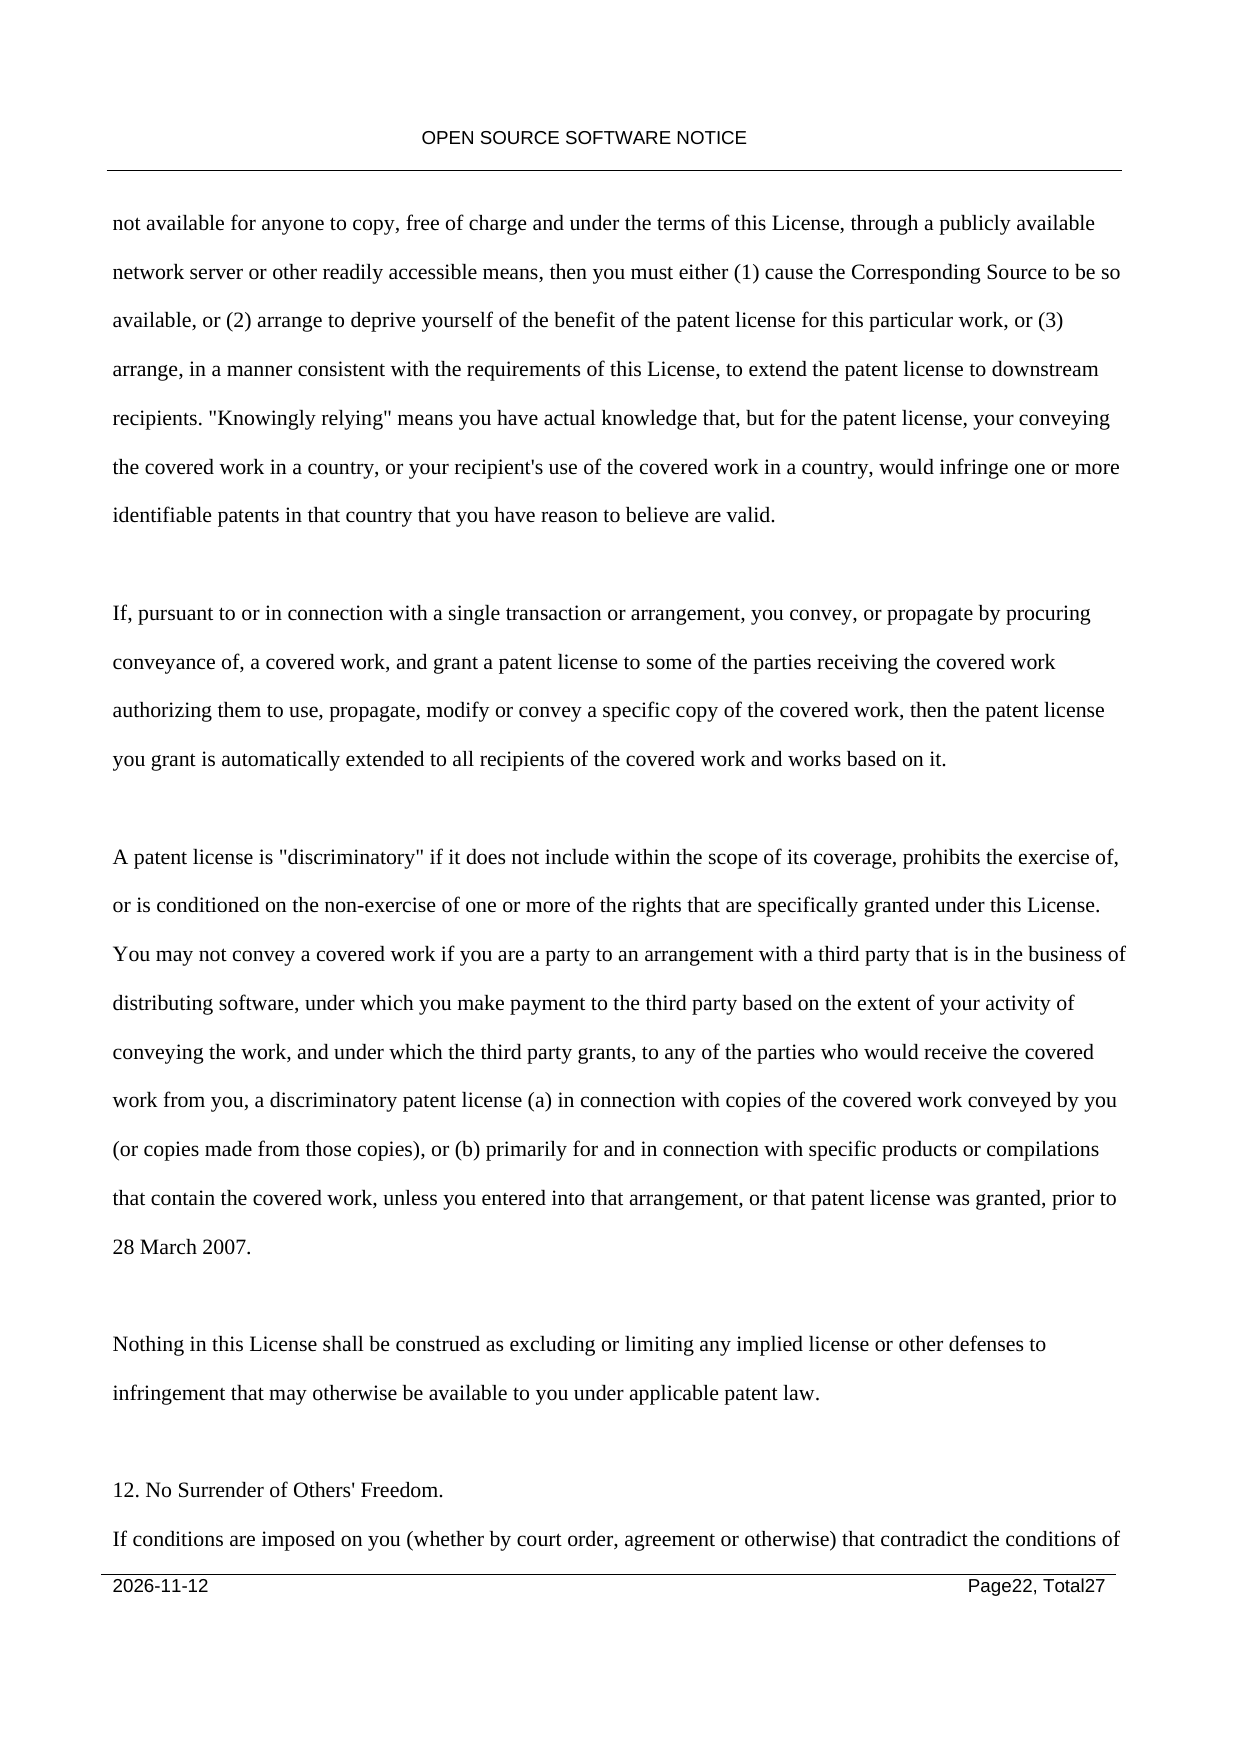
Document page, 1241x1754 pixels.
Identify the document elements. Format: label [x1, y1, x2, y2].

text [112, 206, 1128, 1555]
